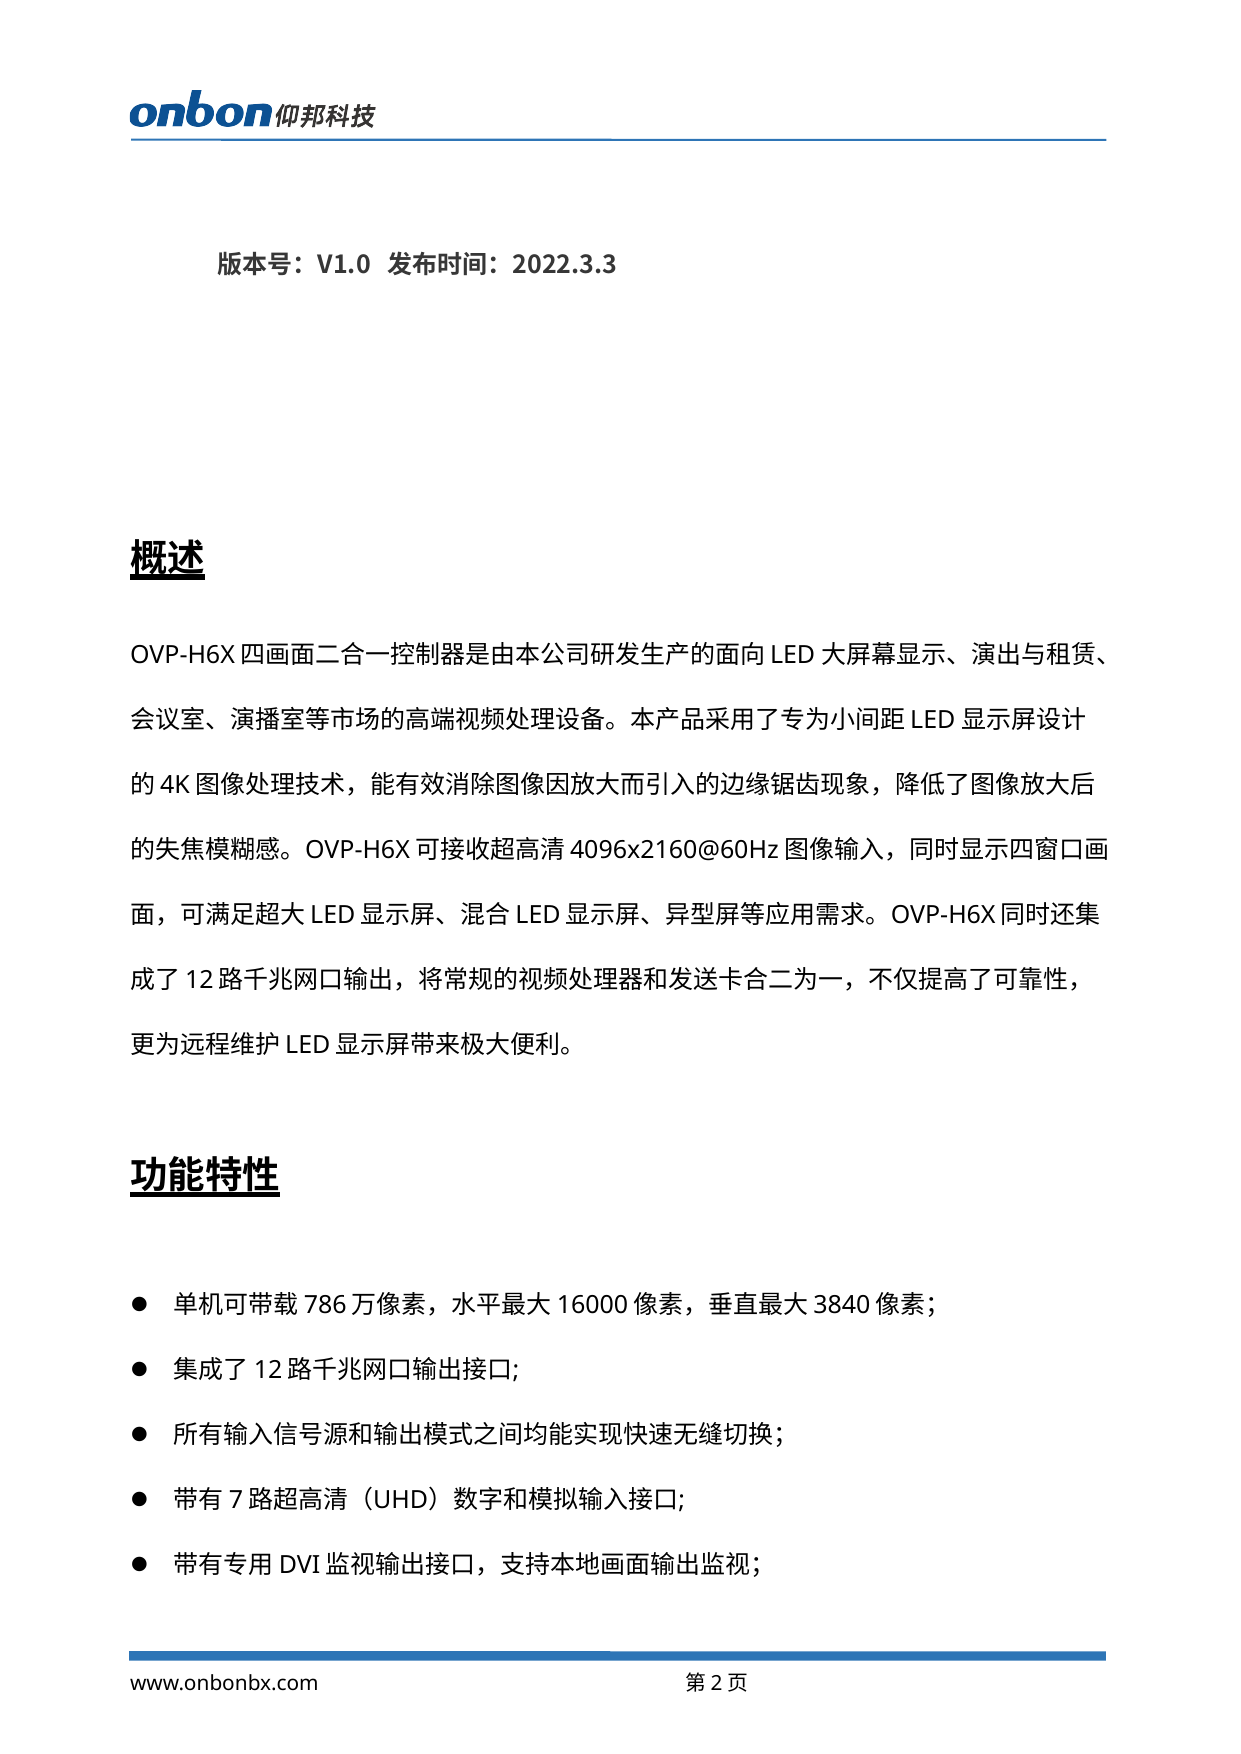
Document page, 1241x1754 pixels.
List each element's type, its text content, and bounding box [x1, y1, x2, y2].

list 集成了12路千兆网口输出接口; [130, 1335, 1110, 1400]
picture [129, 90, 376, 128]
list 单机可带载786万像素，水平最大16000像素，垂直最大3840像素； [130, 1270, 1110, 1335]
list 带有专用DVI监视输出接口，支持本地画面输出监视； [130, 1530, 1110, 1595]
text OVP-H6X四画面二合一控制器是由本公司研发生产的面向LED 大屏幕显示、演出与租赁、会议室、演播室等市场的高端视频处理设备。本产品采用了专为小间距LED 显示屏设计的4K图像处理技术，能有效消除图像因放大而引入的边缘锯齿现象，降低了图像放大后的失焦模糊感。OVP-H6X可接收超高清4096x2160@60Hz图像输入，同时显示四窗口画面，可满足超大LED显示屏、混合LED显示屏、异型屏等应用需求。OVP-H6X同时还集成了12路千兆网口输出，将常规的视频处理器和发送卡合二为一，不仅提高了可靠性，更为远程维护LED显示屏带来极大便利。 [130, 620, 1110, 1075]
text 功能特性 [130, 1140, 1110, 1205]
list 带有7路超高清（UHD）数字和模拟输入接口; [130, 1465, 1110, 1530]
text 概述 [130, 522, 1110, 587]
text 版本号：V1.0 发布时间：2022.3.3 [217, 230, 1110, 295]
list 所有输入信号源和输出模式之间均能实现快速无缝切换； [130, 1400, 1110, 1465]
